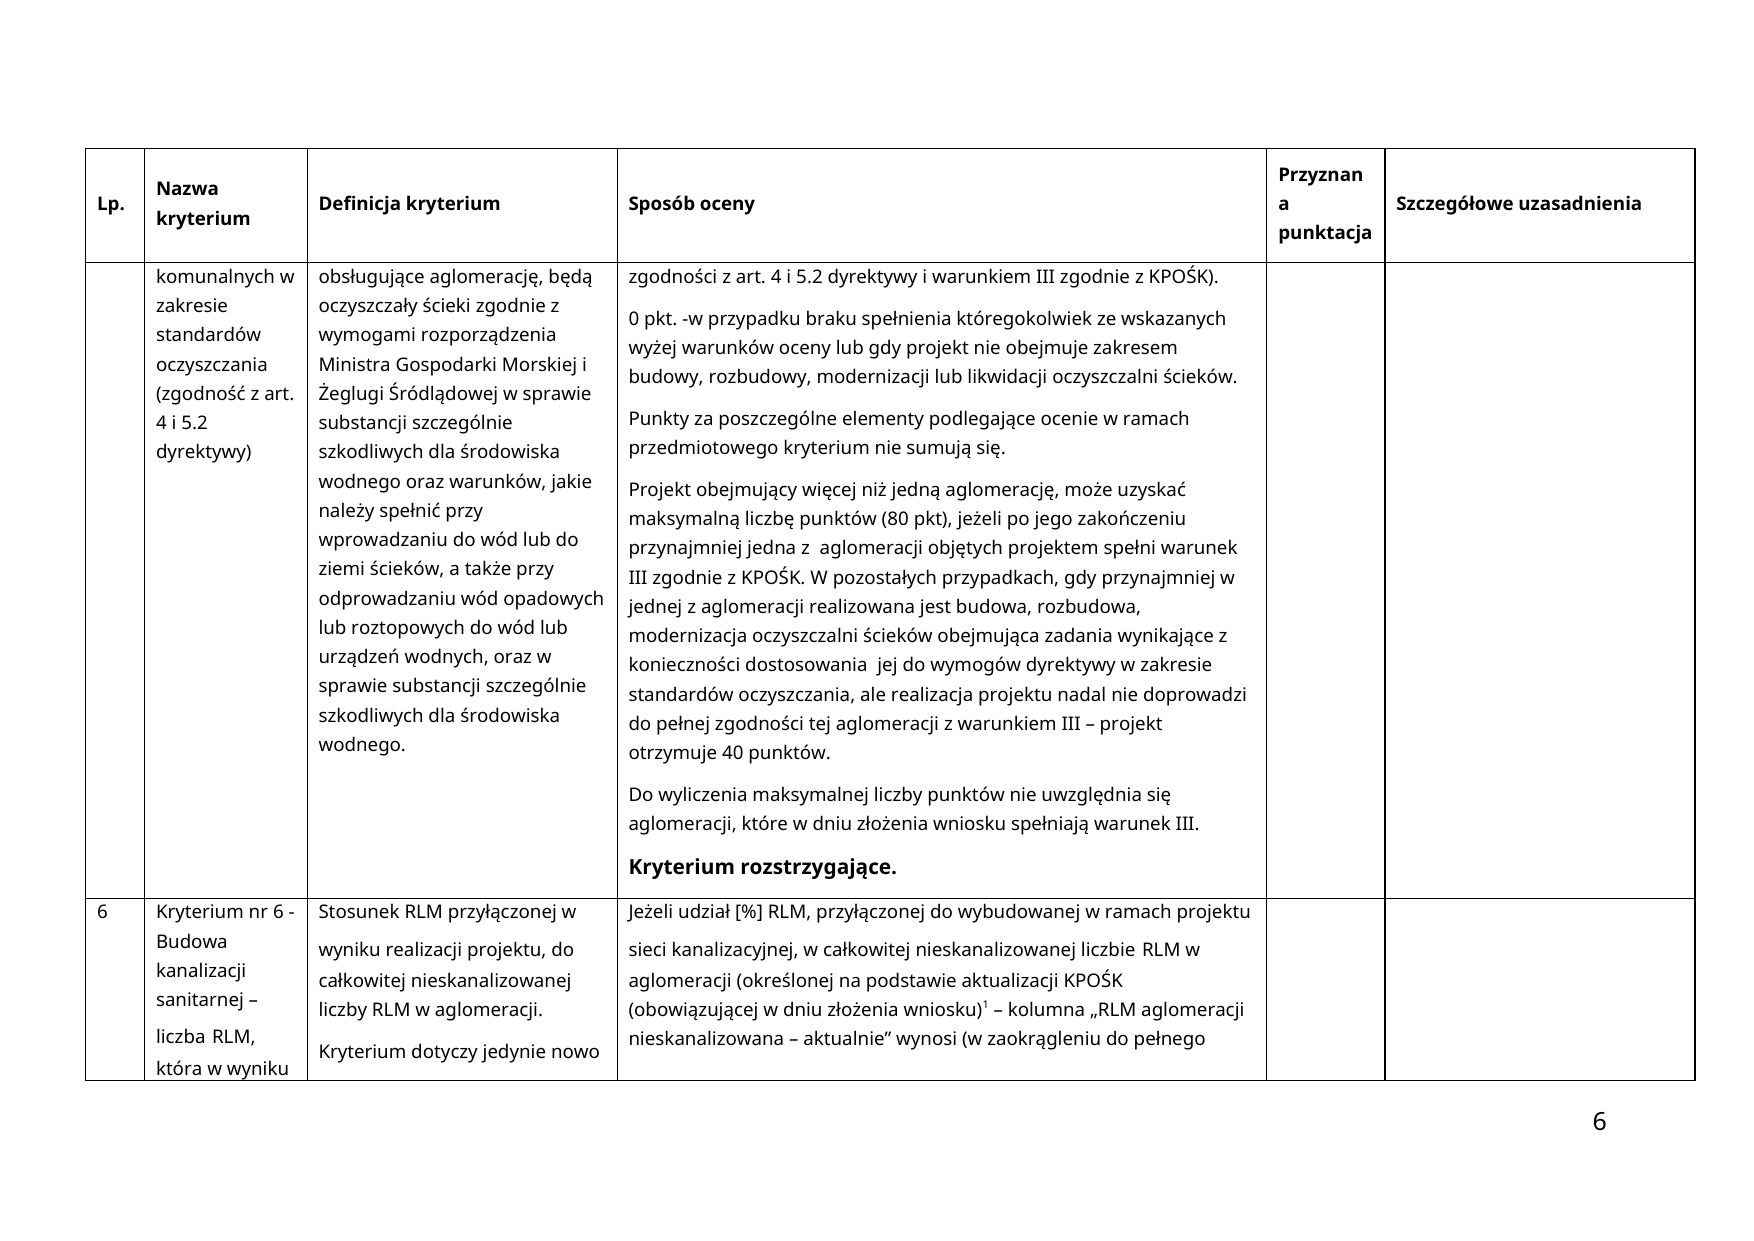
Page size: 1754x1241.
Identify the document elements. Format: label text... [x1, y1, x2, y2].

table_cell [308, 899, 617, 1080]
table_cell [618, 263, 1266, 898]
table_cell 6 [86, 899, 144, 1080]
table_cell [1267, 899, 1384, 1080]
table_header Lp. [86, 149, 144, 262]
table_cell [1386, 899, 1694, 1080]
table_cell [145, 263, 307, 898]
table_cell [308, 263, 617, 898]
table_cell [618, 899, 1266, 1080]
table_cell [1267, 263, 1384, 898]
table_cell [145, 899, 307, 1080]
table_cell 5 [86, 263, 144, 898]
table_header Szczegółowe uzasadnienia [1386, 149, 1694, 262]
table_header Definicja kryterium [308, 149, 617, 262]
table_header Przyznana punktacja [1267, 149, 1384, 262]
table_header Nazwa kryterium [145, 149, 307, 262]
table_cell [1386, 263, 1694, 898]
table_header Sposób oceny [618, 149, 1266, 262]
